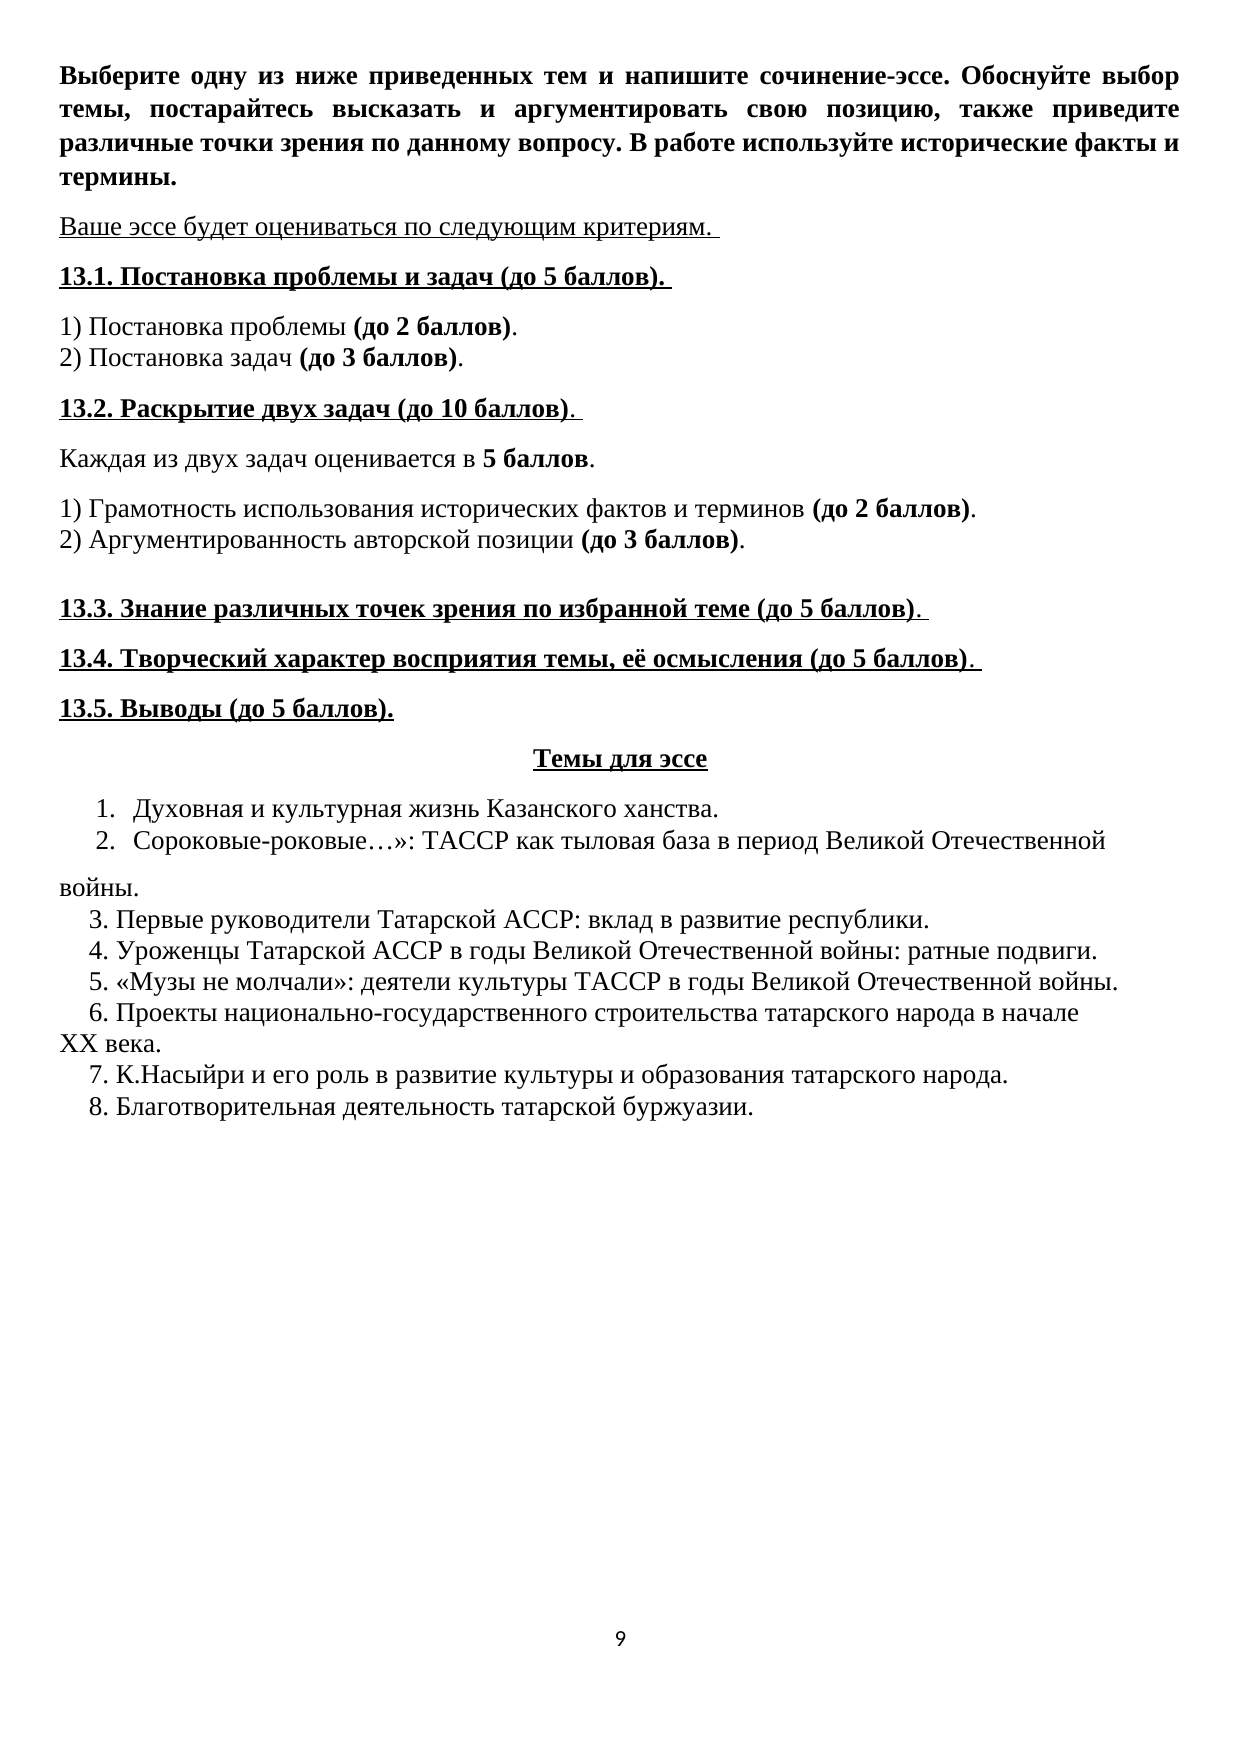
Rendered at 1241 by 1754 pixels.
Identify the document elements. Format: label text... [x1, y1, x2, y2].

text 2) Постановка задач (до 3 баллов). [59, 341, 1181, 373]
text 1) Постановка проблемы (до 2 баллов). [59, 310, 1181, 341]
text 8. Благотворительная деятельность татарской буржуазии. [59, 1073, 1181, 1104]
text 4. Уроженцы Татарской АССР в годы Великой Отечественной войны: ратные подвиги. [59, 917, 1181, 948]
text 13.5. Выводы (до 5 баллов). [59, 692, 1181, 723]
text Выберите одну из ниже приведенных тем и напишите сочинение-эссе. Обоснуйте выбор темы, постарайтесь высказать и аргументировать свою позицию, также приведите различные точки зрения по данному вопросу. В работе используйте исторические факты и термины. [59, 59, 1181, 191]
text 2) Аргументированность авторской позиции (до 3 баллов). [59, 523, 1181, 554]
text войны. [59, 855, 1181, 886]
text Темы для эссе [59, 742, 1181, 773]
text Ваше эссе будет оцениваться по следующим критериям. [59, 210, 1181, 241]
list Сороковые-роковые…»: ТАССР как тыловая база в период Великой Отечественной [95, 824, 1181, 855]
text XX века. [59, 1011, 1181, 1042]
text 13.4. Творческий характер восприятия темы, её осмысления (до 5 баллов). [59, 642, 1181, 673]
text 13.1. Постановка проблемы и задач (до 5 баллов). [59, 260, 1181, 291]
text 1) Грамотность использования исторических фактов и терминов (до 2 баллов). [59, 492, 1181, 523]
text 3. Первые руководители Татарской АССР: вклад в развитие республики. [59, 886, 1181, 917]
text 7. К.Насыйри и его роль в развитие культуры и образования татарского народа. [59, 1042, 1181, 1073]
text 5. «Музы не молчали»: деятели культуры ТАССР в годы Великой Отечественной войны. [59, 948, 1181, 979]
list Духовная и культурная жизнь Казанского ханства. [95, 793, 1181, 824]
text 6. Проекты национально-государственного строительства татарского народа в начале [59, 979, 1181, 1011]
text 13.2. Раскрытие двух задач (до 10 баллов). [59, 392, 1181, 423]
text 13.3. Знание различных точек зрения по избранной теме (до 5 баллов). [59, 592, 1181, 623]
text Каждая из двух задач оценивается в 5 баллов. [59, 442, 1181, 473]
